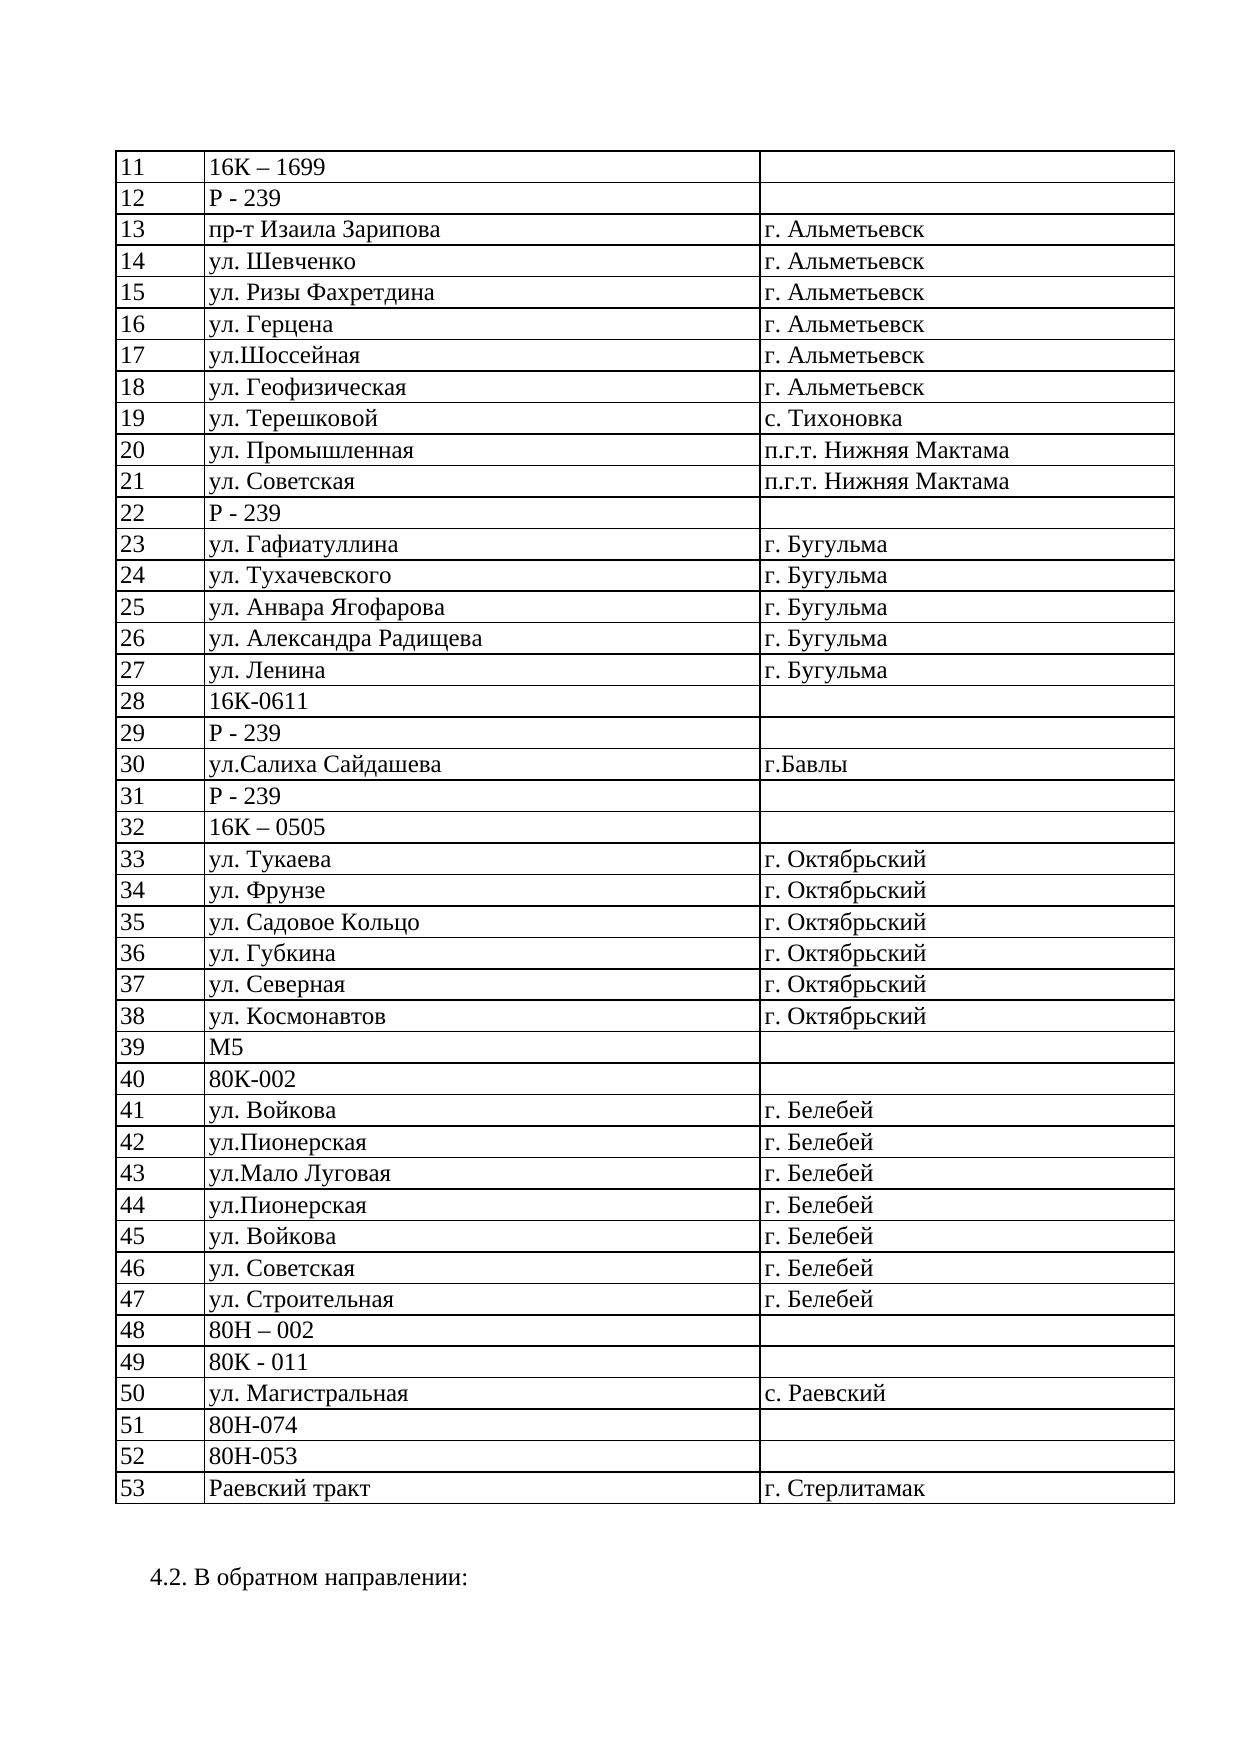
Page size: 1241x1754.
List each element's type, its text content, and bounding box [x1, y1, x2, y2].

table_cell [761, 1347, 1174, 1377]
table_cell г. Бугульма [761, 561, 1174, 590]
table_cell 48 [117, 1316, 204, 1345]
table_cell 16К – 0505 [205, 812, 759, 842]
table_cell 37 [117, 970, 204, 999]
table_cell 28 [117, 686, 204, 716]
table_cell ул.Пионерская [205, 1190, 759, 1219]
table_cell ул. Анвара Ягофарова [205, 592, 759, 622]
text 4.2. В обратном направлении: [150, 1562, 1090, 1591]
table_cell г. Октябрьский [761, 844, 1174, 873]
table_cell 20 [117, 435, 204, 464]
table_cell 21 [117, 466, 204, 496]
table_cell г. Альметьевск [761, 309, 1174, 339]
table_cell г. Октябрьский [761, 907, 1174, 936]
table_cell 53 [117, 1473, 204, 1503]
table_cell 16К-0611 [205, 686, 759, 716]
table_cell 27 [117, 655, 204, 685]
table_cell г. Октябрьский [761, 970, 1174, 999]
table_cell ул. Северная [205, 970, 759, 999]
table_cell 35 [117, 907, 204, 936]
table_cell [761, 718, 1174, 748]
table_cell г. Октябрьский [761, 938, 1174, 968]
table_cell г. Стерлитамак [761, 1473, 1174, 1503]
table_cell 11 [117, 152, 204, 181]
table_cell [761, 781, 1174, 811]
table_cell г. Белебей [761, 1095, 1174, 1125]
table_cell 16 [117, 309, 204, 339]
table_cell Р - 239 [205, 718, 759, 748]
table_cell 42 [117, 1127, 204, 1157]
table_cell 80Н – 002 [205, 1316, 759, 1345]
table_cell [761, 812, 1174, 842]
table_cell [761, 498, 1174, 527]
table_cell п.г.т. Нижняя Мактама [761, 435, 1174, 464]
table_cell 14 [117, 246, 204, 276]
table_cell ул.Мало Луговая [205, 1158, 759, 1188]
table_cell ул. Тухачевского [205, 561, 759, 590]
table_cell с. Раевский [761, 1378, 1174, 1408]
table_cell М5 [205, 1032, 759, 1062]
table_cell 49 [117, 1347, 204, 1377]
table_cell ул. Ризы Фахретдина [205, 277, 759, 307]
table_cell 44 [117, 1190, 204, 1219]
table_cell Р - 239 [205, 781, 759, 811]
table_cell г. Белебей [761, 1284, 1174, 1314]
table_cell г. Белебей [761, 1158, 1174, 1188]
table_cell ул. Шевченко [205, 246, 759, 276]
table_cell пр-т Изаила Зарипова [205, 215, 759, 244]
table_cell 30 [117, 749, 204, 779]
table_cell 17 [117, 340, 204, 370]
table_cell с. Тихоновка [761, 403, 1174, 433]
table_cell г. Бугульма [761, 529, 1174, 559]
table_cell 40 [117, 1064, 204, 1094]
table_cell 80К - 011 [205, 1347, 759, 1377]
table_cell ул. Герцена [205, 309, 759, 339]
table_cell [761, 686, 1174, 716]
table_cell Р - 239 [205, 183, 759, 213]
table_cell ул. Войкова [205, 1095, 759, 1125]
table_cell г. Альметьевск [761, 277, 1174, 307]
table_cell ул. Тукаева [205, 844, 759, 873]
table_cell [761, 1032, 1174, 1062]
table_cell ул.Шоссейная [205, 340, 759, 370]
table_cell г. Белебей [761, 1127, 1174, 1157]
table_cell 34 [117, 875, 204, 905]
table_cell п.г.т. Нижняя Мактама [761, 466, 1174, 496]
table_cell г. Бугульма [761, 655, 1174, 685]
table_cell 16К – 1699 [205, 152, 759, 181]
table_cell 23 [117, 529, 204, 559]
table_cell ул. Войкова [205, 1221, 759, 1251]
table_cell 15 [117, 277, 204, 307]
table_cell г. Белебей [761, 1221, 1174, 1251]
table_cell 31 [117, 781, 204, 811]
table_cell ул. Александра Радищева [205, 623, 759, 653]
table_cell Раевский тракт [205, 1473, 759, 1503]
table_cell ул.Пионерская [205, 1127, 759, 1157]
table_cell ул. Ленина [205, 655, 759, 685]
table_cell 33 [117, 844, 204, 873]
table_cell г. Альметьевск [761, 340, 1174, 370]
table_cell г.Бавлы [761, 749, 1174, 779]
table_cell [761, 183, 1174, 213]
table_cell [761, 1316, 1174, 1345]
table_cell [761, 152, 1174, 181]
table_cell 43 [117, 1158, 204, 1188]
table_cell 39 [117, 1032, 204, 1062]
table_cell ул. Советская [205, 1253, 759, 1282]
table_cell ул.Салиха Сайдашева [205, 749, 759, 779]
table_cell 24 [117, 561, 204, 590]
table_cell 80К-002 [205, 1064, 759, 1094]
table_cell 26 [117, 623, 204, 653]
table_cell [761, 1441, 1174, 1471]
table_cell ул. Садовое Кольцо [205, 907, 759, 936]
table_cell ул. Терешковой [205, 403, 759, 433]
table_cell г. Альметьевск [761, 246, 1174, 276]
table_cell г. Бугульма [761, 592, 1174, 622]
table_cell ул. Фрунзе [205, 875, 759, 905]
table_cell ул. Магистральная [205, 1378, 759, 1408]
table_cell ул. Гафиатуллина [205, 529, 759, 559]
table_cell 51 [117, 1410, 204, 1440]
table_cell 18 [117, 372, 204, 402]
table_cell 19 [117, 403, 204, 433]
table_cell г. Белебей [761, 1190, 1174, 1219]
table_cell 46 [117, 1253, 204, 1282]
table_cell г. Октябрьский [761, 875, 1174, 905]
table_cell 80Н-074 [205, 1410, 759, 1440]
table_cell 52 [117, 1441, 204, 1471]
table_cell ул. Космонавтов [205, 1001, 759, 1031]
table_cell 32 [117, 812, 204, 842]
table_cell [761, 1410, 1174, 1440]
table_cell 25 [117, 592, 204, 622]
table_cell [761, 1064, 1174, 1094]
table_cell 80Н-053 [205, 1441, 759, 1471]
table_cell ул. Строительная [205, 1284, 759, 1314]
table_cell 50 [117, 1378, 204, 1408]
table_cell г. Октябрьский [761, 1001, 1174, 1031]
table_cell г. Белебей [761, 1253, 1174, 1282]
table_cell 36 [117, 938, 204, 968]
table_cell ул. Геофизическая [205, 372, 759, 402]
table_cell 29 [117, 718, 204, 748]
table_cell г. Альметьевск [761, 372, 1174, 402]
table_cell ул. Советская [205, 466, 759, 496]
table_cell ул. Губкина [205, 938, 759, 968]
table_cell 13 [117, 215, 204, 244]
table_cell г. Альметьевск [761, 215, 1174, 244]
table_cell г. Бугульма [761, 623, 1174, 653]
table_cell 38 [117, 1001, 204, 1031]
table_cell Р - 239 [205, 498, 759, 527]
table_cell 12 [117, 183, 204, 213]
table_cell 22 [117, 498, 204, 527]
table_cell 45 [117, 1221, 204, 1251]
table_cell 47 [117, 1284, 204, 1314]
table_cell 41 [117, 1095, 204, 1125]
table_cell ул. Промышленная [205, 435, 759, 464]
